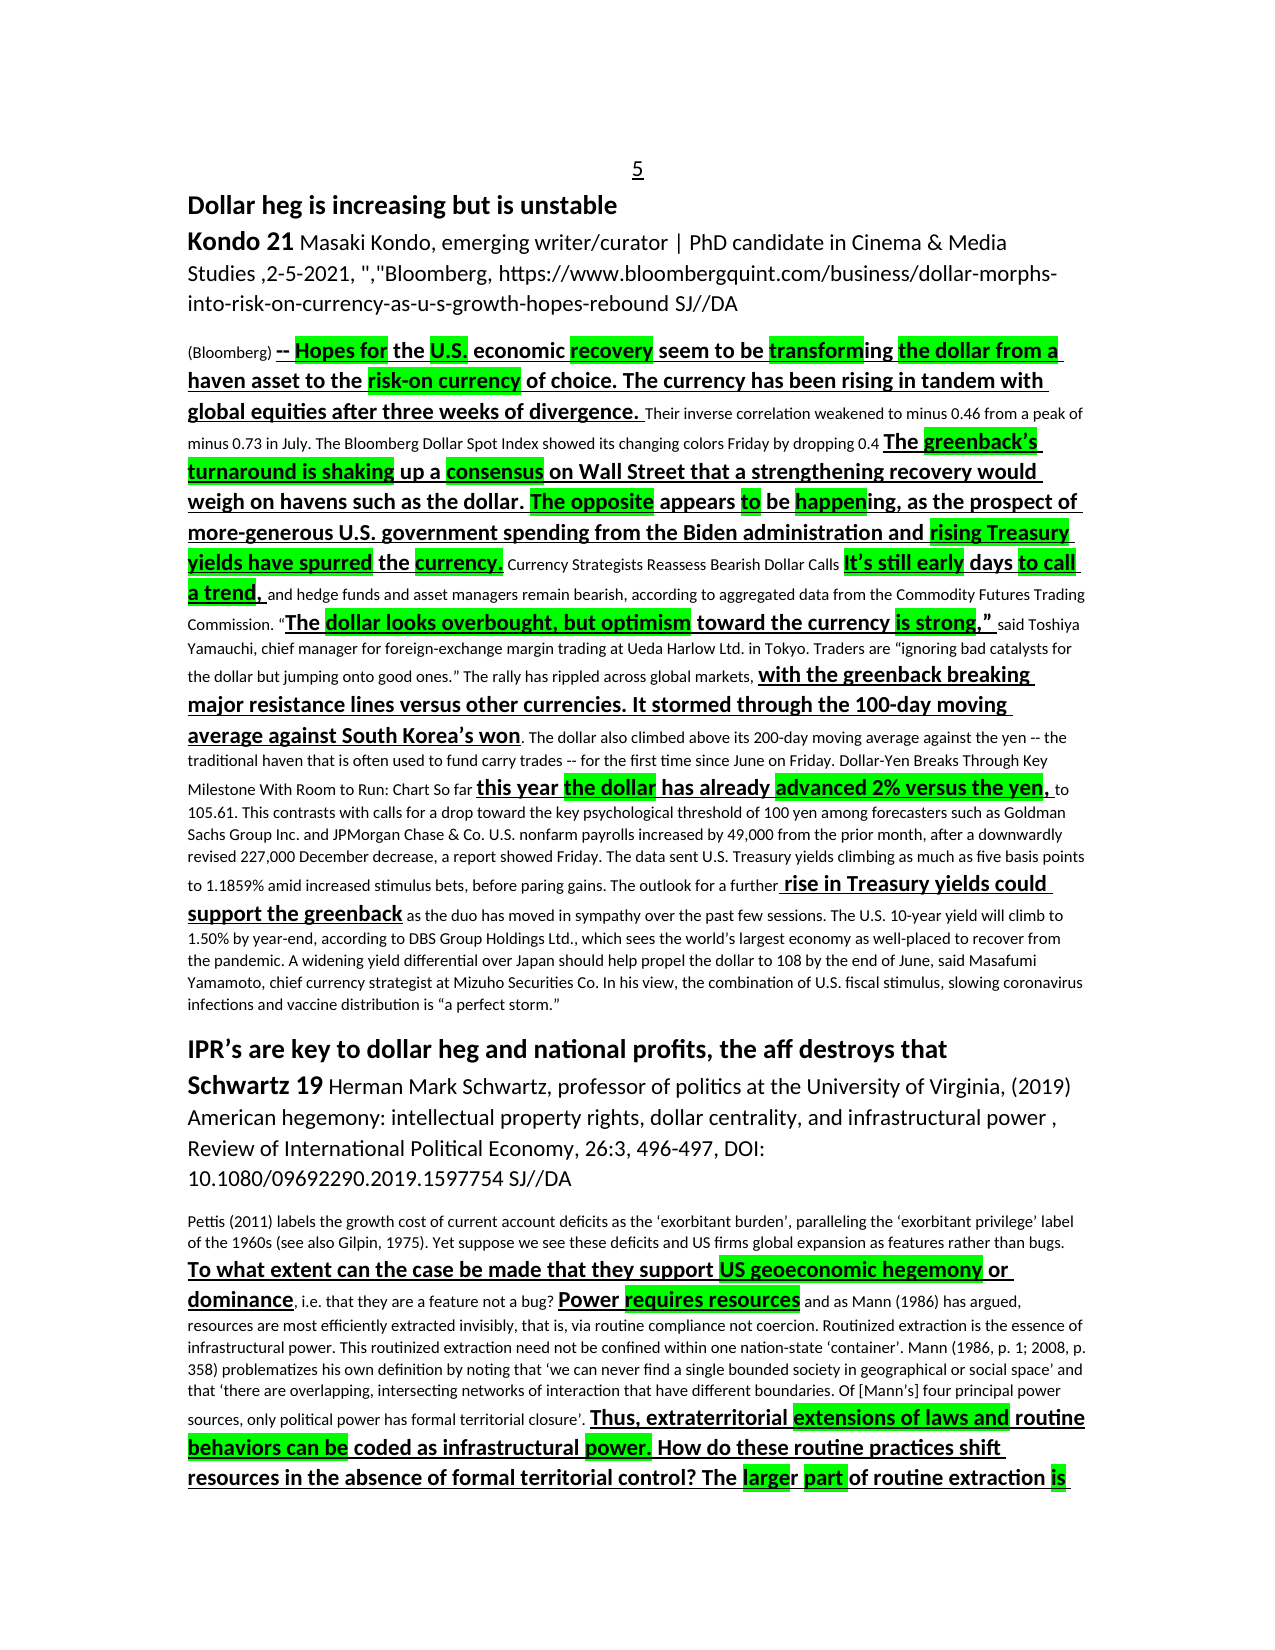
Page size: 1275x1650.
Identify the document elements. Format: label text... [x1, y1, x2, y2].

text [187, 1211, 1087, 1492]
subtitle IPR’s are key to dollar heg and national profits, the aff destroys that [187, 1033, 1087, 1066]
subtitle 5 [187, 154, 1087, 182]
text Kondo 21 Masaki Kondo, emerging writer/curator | PhD candidate in Cinema & Media Studies ,2-5-2021, ","Bloomberg, https://www.bloombergquint.com/business/dollar-morphs-into-risk-on-currency-as-u-s-growth-hopes-rebound SJ//DA [187, 224, 1087, 318]
text (Bloomberg) -- Hopes for the U.S. economic recovery seem to be transforming the dollar from a haven asset to the risk-on currency of choice. The currency has been rising in tandem with global equities after three weeks of divergence. Their inverse correlation weakened to minus 0.46 from a peak of minus 0.73 in July. The Bloomberg Dollar Spot Index showed its changing colors Friday by dropping 0.4 The greenback’s turnaround is shaking up a consensus on Wall Street that a strengthening recovery would weigh on havens such as the dollar. The opposite appears to be happening, as the prospect of more-generous U.S. government spending from the Biden administration and rising Treasury yields have spurred the currency. Currency Strategists Reassess Bearish Dollar Calls It’s still early days to call a trend, and hedge funds and asset managers remain bearish, according to aggregated data from the Commodity Futures Trading Commission. “The dollar looks overbought, but optimism toward the currency is strong,” said Toshiya Yamauchi, chief manager for foreign-exchange margin trading at Ueda Harlow Ltd. in Tokyo. Traders are “ignoring bad catalysts for the dollar but jumping onto good ones.” The rally has rippled across global markets, with the greenback breaking major resistance lines versus other currencies. It stormed through the 100-day moving average against South Korea’s won. The dollar also climbed above its 200-day moving average against the yen -- the traditional haven that is often used to fund carry trades -- for the first time since June on Friday. Dollar-Yen Breaks Through Key Milestone With Room to Run: Chart So far this year the dollar has already advanced 2% versus the yen, to 105.61. This contrasts with calls for a drop toward the key psychological threshold of 100 yen among forecasters such as Goldman Sachs Group Inc. and JPMorgan Chase & Co. U.S. nonfarm payrolls increased by 49,000 from the prior month, after a downwardly revised 227,000 December decrease, a report showed Friday. The data sent U.S. Treasury yields climbing as much as five basis points to 1.1859% amid increased stimulus bets, before paring gains. The outlook for a further rise in Treasury yields could support the greenback as the duo has moved in sympathy over the past few sessions. The U.S. 10-year yield will climb to 1.50% by year-end, according to DBS Group Holdings Ltd., which sees the world’s largest economy as well-placed to recover from the pandemic. A widening yield differential over Japan should help propel the dollar to 108 by the end of June, said Masafumi Yamamoto, chief currency strategist at Mizuho Securities Co. In his view, the combination of U.S. fiscal stimulus, slowing coronavirus infections and vaccine distribution is “a perfect storm.” [187, 336, 1087, 1014]
subtitle Dollar heg is increasing but is unstable [187, 188, 1087, 222]
text Schwartz 19 Herman Mark Schwartz, professor of politics at the University of Virginia, (2019) American hegemony: intellectual property rights, dollar centrality, and infrastructural power , Review of International Political Economy, 26:3, 496-497, DOI: 10.1080/09692290.2019.1597754 SJ//DA [187, 1068, 1087, 1192]
